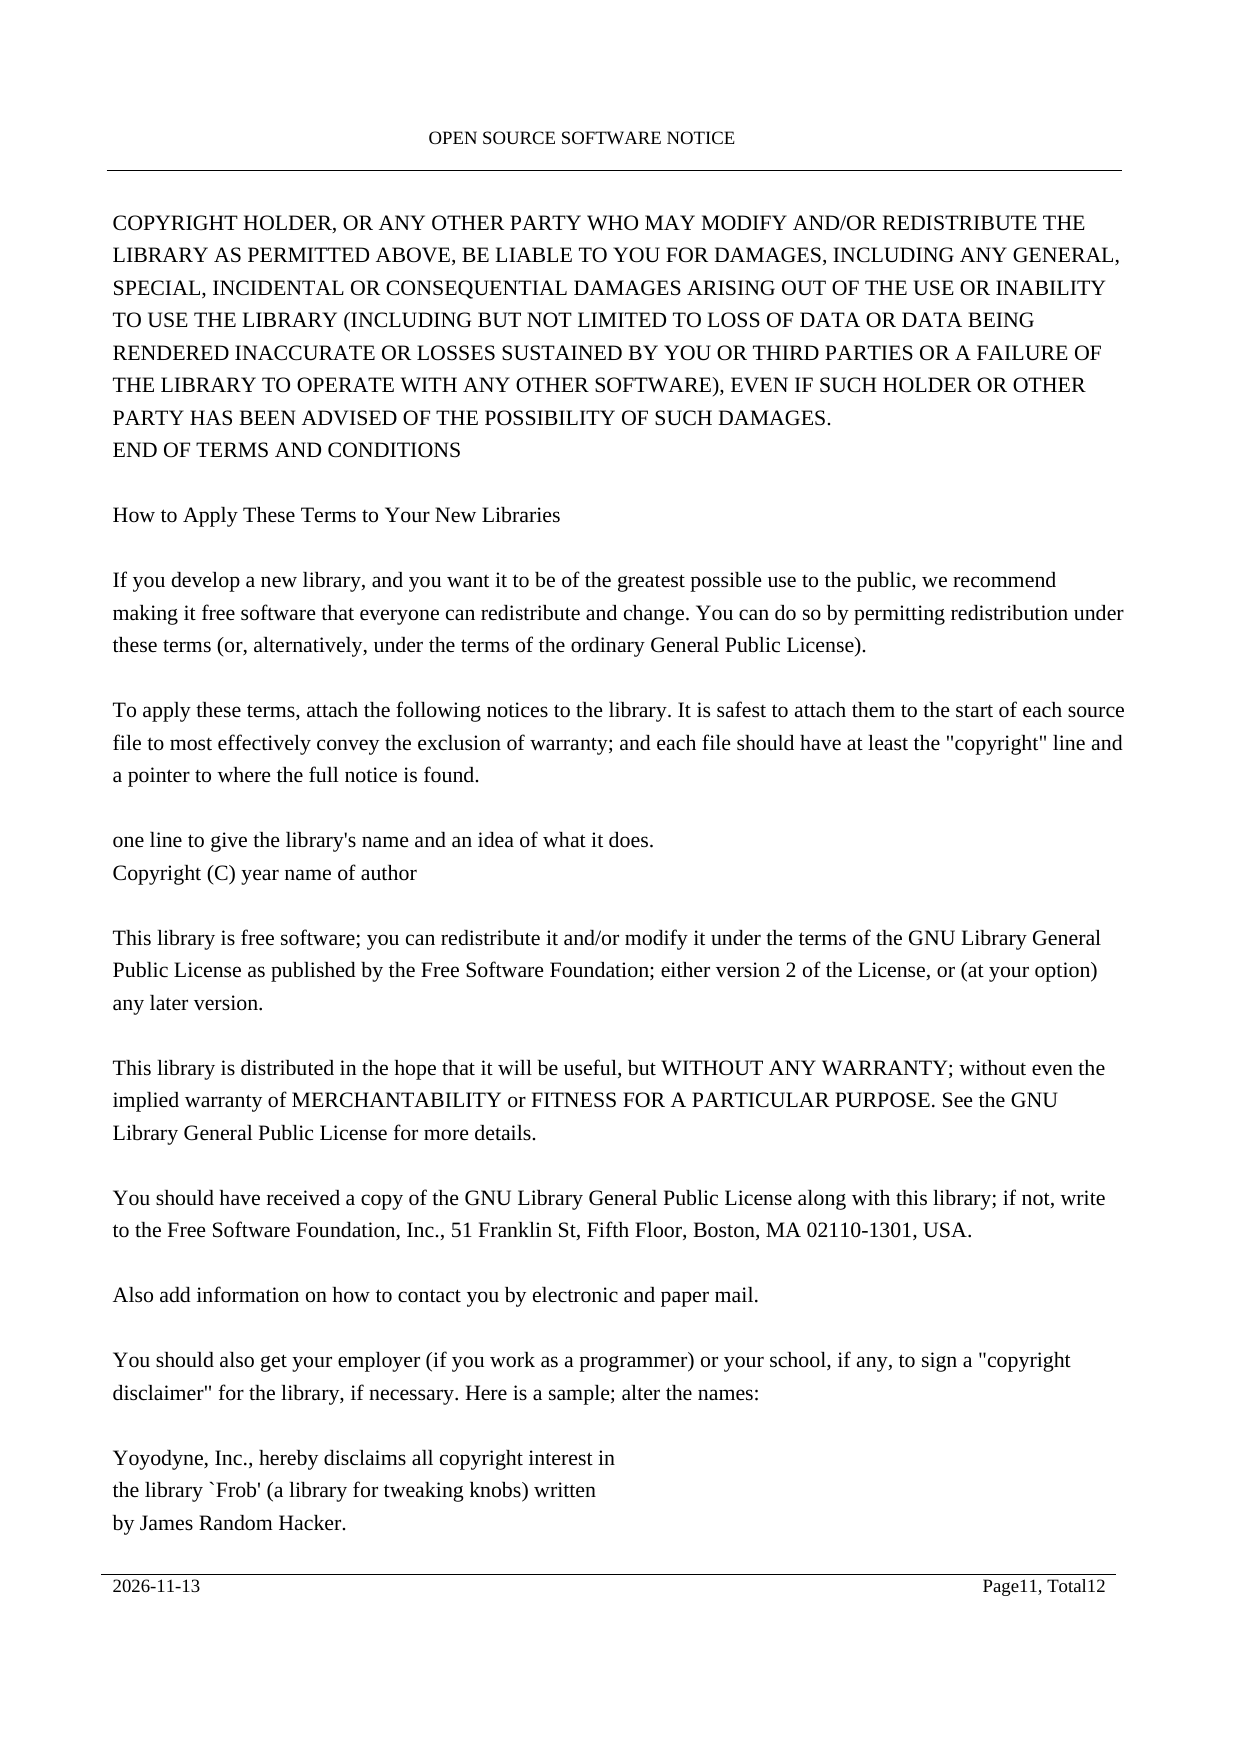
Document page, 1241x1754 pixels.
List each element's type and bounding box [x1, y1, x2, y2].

text [112, 206, 1128, 1539]
